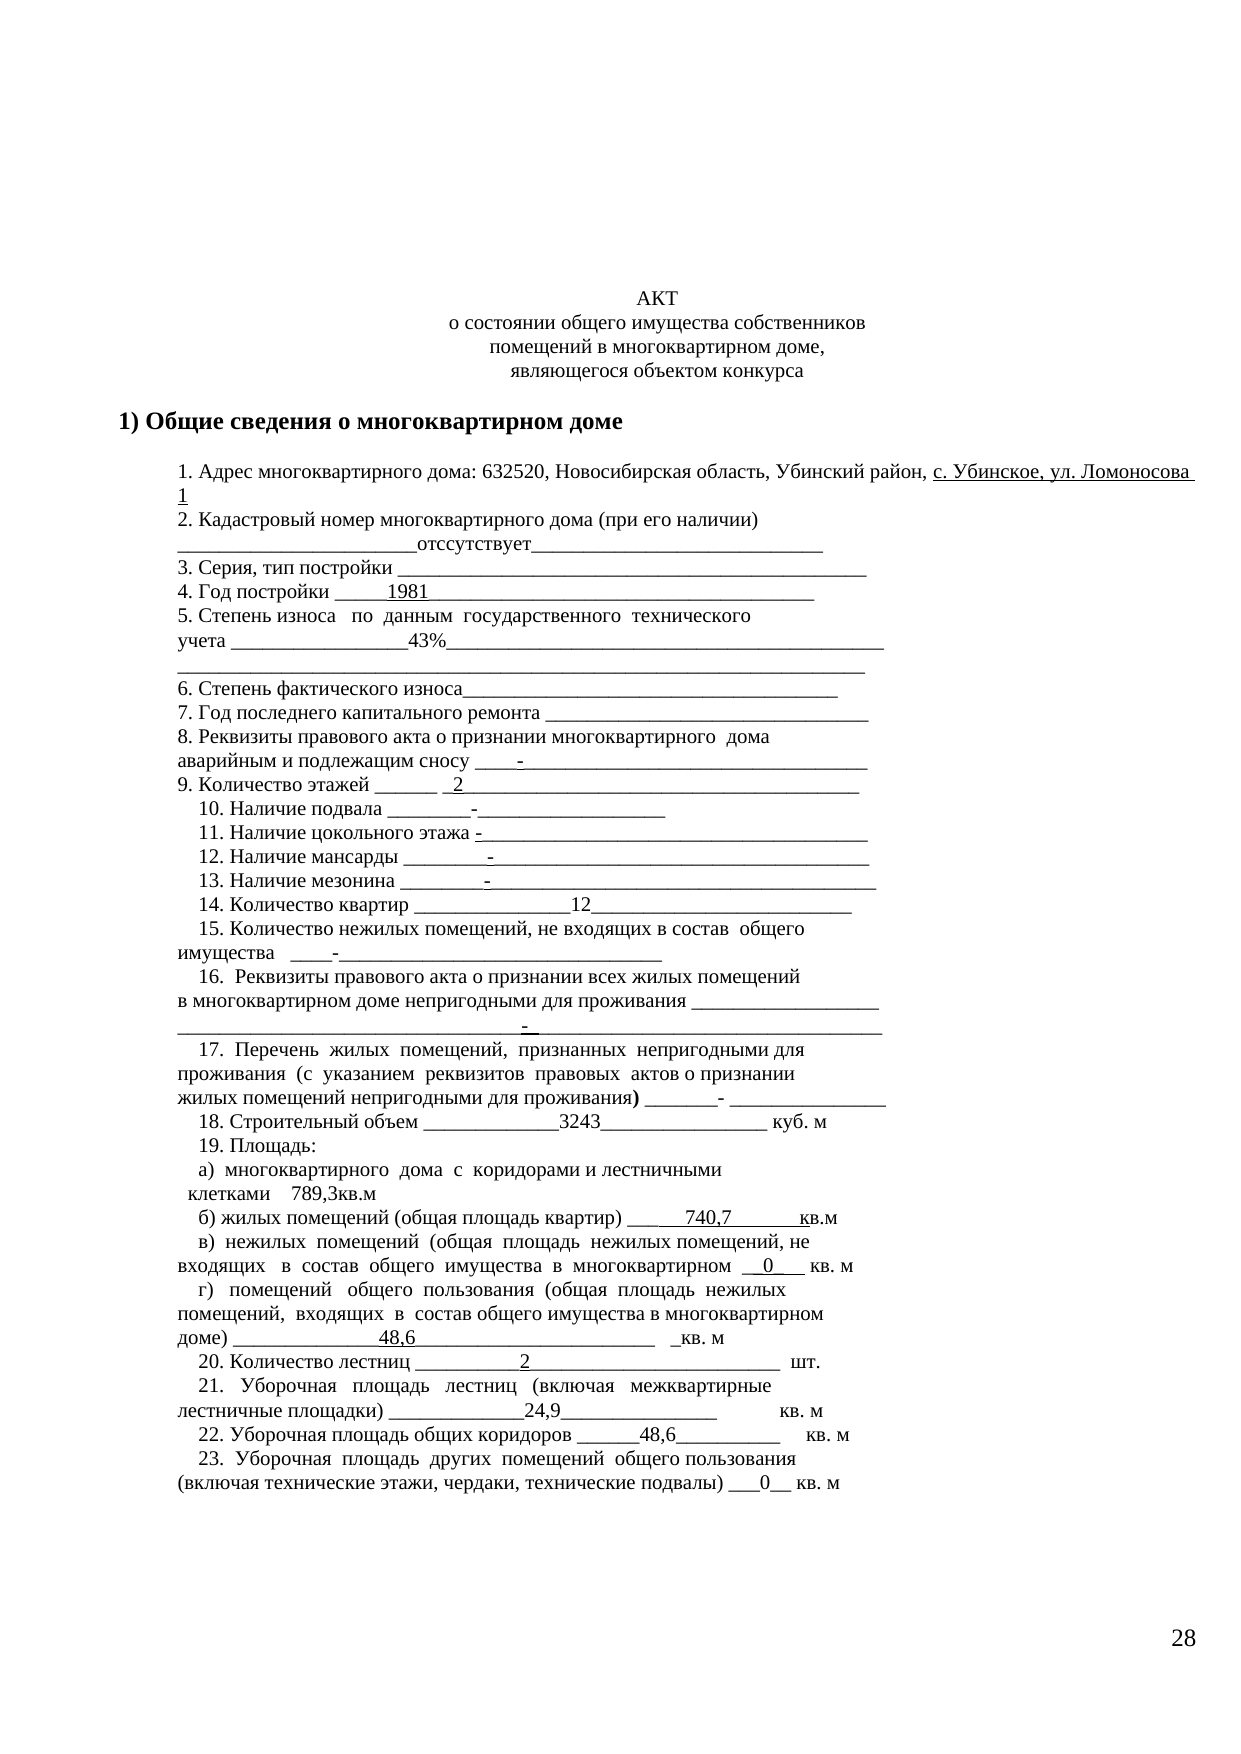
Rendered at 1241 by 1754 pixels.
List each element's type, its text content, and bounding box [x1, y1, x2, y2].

text 16. Реквизиты правового акта о признании всех жилых помещений [177, 964, 1196, 988]
text 20. Количество лестниц __________2________________________ шт. [177, 1349, 1196, 1373]
text 8. Реквизиты правового акта о признании многоквартирного дома [177, 724, 1196, 748]
text имущества ____-_______________________________ [177, 940, 1196, 964]
text 23. Уборочная площадь других помещений общего пользования [177, 1446, 1196, 1470]
text 14. Количество квартир _______________12_________________________ [177, 892, 1196, 916]
text 6. Степень фактического износа____________________________________ [177, 676, 1196, 700]
text 5. Степень износа по данным государственного технического [177, 603, 1196, 627]
text 17. Перечень жилых помещений, признанных непригодными для [177, 1037, 1196, 1061]
text 11. Наличие цокольного этажа -_____________________________________ [177, 820, 1196, 844]
text 2. Кадастровый номер многоквартирного дома (при его наличии) [177, 507, 1196, 531]
text г) помещений общего пользования (общая площадь нежилых [177, 1277, 1196, 1301]
text 4. Год постройки _____1981_____________________________________ [177, 579, 1196, 603]
text являющегося объектом конкурса [118, 358, 1196, 382]
text 18. Строительный объем _____________3243________________ куб. м [177, 1109, 1196, 1133]
text аварийным и подлежащим сносу ____-_________________________________ [177, 748, 1196, 772]
text АКТ [118, 286, 1196, 310]
text 22. Уборочная площадь общих коридоров ______48,6__________ кв. м [177, 1422, 1196, 1446]
text 15. Количество нежилых помещений, не входящих в состав общего [177, 916, 1196, 940]
text 1. Адрес многоквартирного дома: 632520, Новосибирская область, Убинский район, с. Убинское, ул. Ломоносова 1 [177, 459, 1196, 507]
text проживания (с указанием реквизитов правовых актов о признании [177, 1061, 1196, 1085]
text _______________________отссутствует____________________________ [177, 531, 1196, 555]
text жилых помещений непригодными для проживания) _______- _______________ [177, 1085, 1196, 1109]
text 13. Наличие мезонина ________-_____________________________________ [177, 868, 1196, 892]
text __________________________________________________________________ [177, 652, 1196, 676]
text _________________________________-__________________________________ [177, 1012, 1196, 1037]
text 7. Год последнего капитального ремонта _______________________________ [177, 700, 1196, 724]
text 12. Наличие мансарды ________-____________________________________ [177, 844, 1196, 868]
text помещений в многоквартирном доме, [118, 334, 1196, 358]
text 10. Наличие подвала ________-__________________ [177, 796, 1196, 820]
text лестничные площадки) _____________24,9_______________ кв. м [177, 1397, 1196, 1422]
text доме) ______________48,6_______________________ _кв. м [177, 1325, 1196, 1349]
text 3. Серия, тип постройки _____________________________________________ [177, 555, 1196, 579]
text учета _________________43%__________________________________________ [177, 627, 1196, 652]
text клетками 789,3кв.м [177, 1181, 1196, 1205]
text 21. Уборочная площадь лестниц (включая межквартирные [177, 1373, 1196, 1397]
text в многоквартирном доме непригодными для проживания __________________ [177, 988, 1196, 1012]
text 19. Площадь: [177, 1133, 1196, 1157]
text о состоянии общего имущества собственников [118, 310, 1196, 334]
text а) многоквартирного дома с коридорами и лестничными [177, 1157, 1196, 1181]
text б) жилых помещений (общая площадь квартир) ___ 740,7 кв.м [177, 1205, 1196, 1229]
text в) нежилых помещений (общая площадь нежилых помещений, не [177, 1229, 1196, 1253]
text 1) Общие сведения о многоквартирном доме [118, 406, 1196, 435]
text 9. Количество этажей ______ _2______________________________________ [177, 772, 1196, 796]
text входящих в состав общего имущества в многоквартирном __0_ кв. м [177, 1253, 1196, 1277]
text помещений, входящих в состав общего имущества в многоквартирном [177, 1301, 1196, 1325]
text (включая технические этажи, чердаки, технические подвалы) ___0__ кв. м [177, 1470, 1196, 1494]
